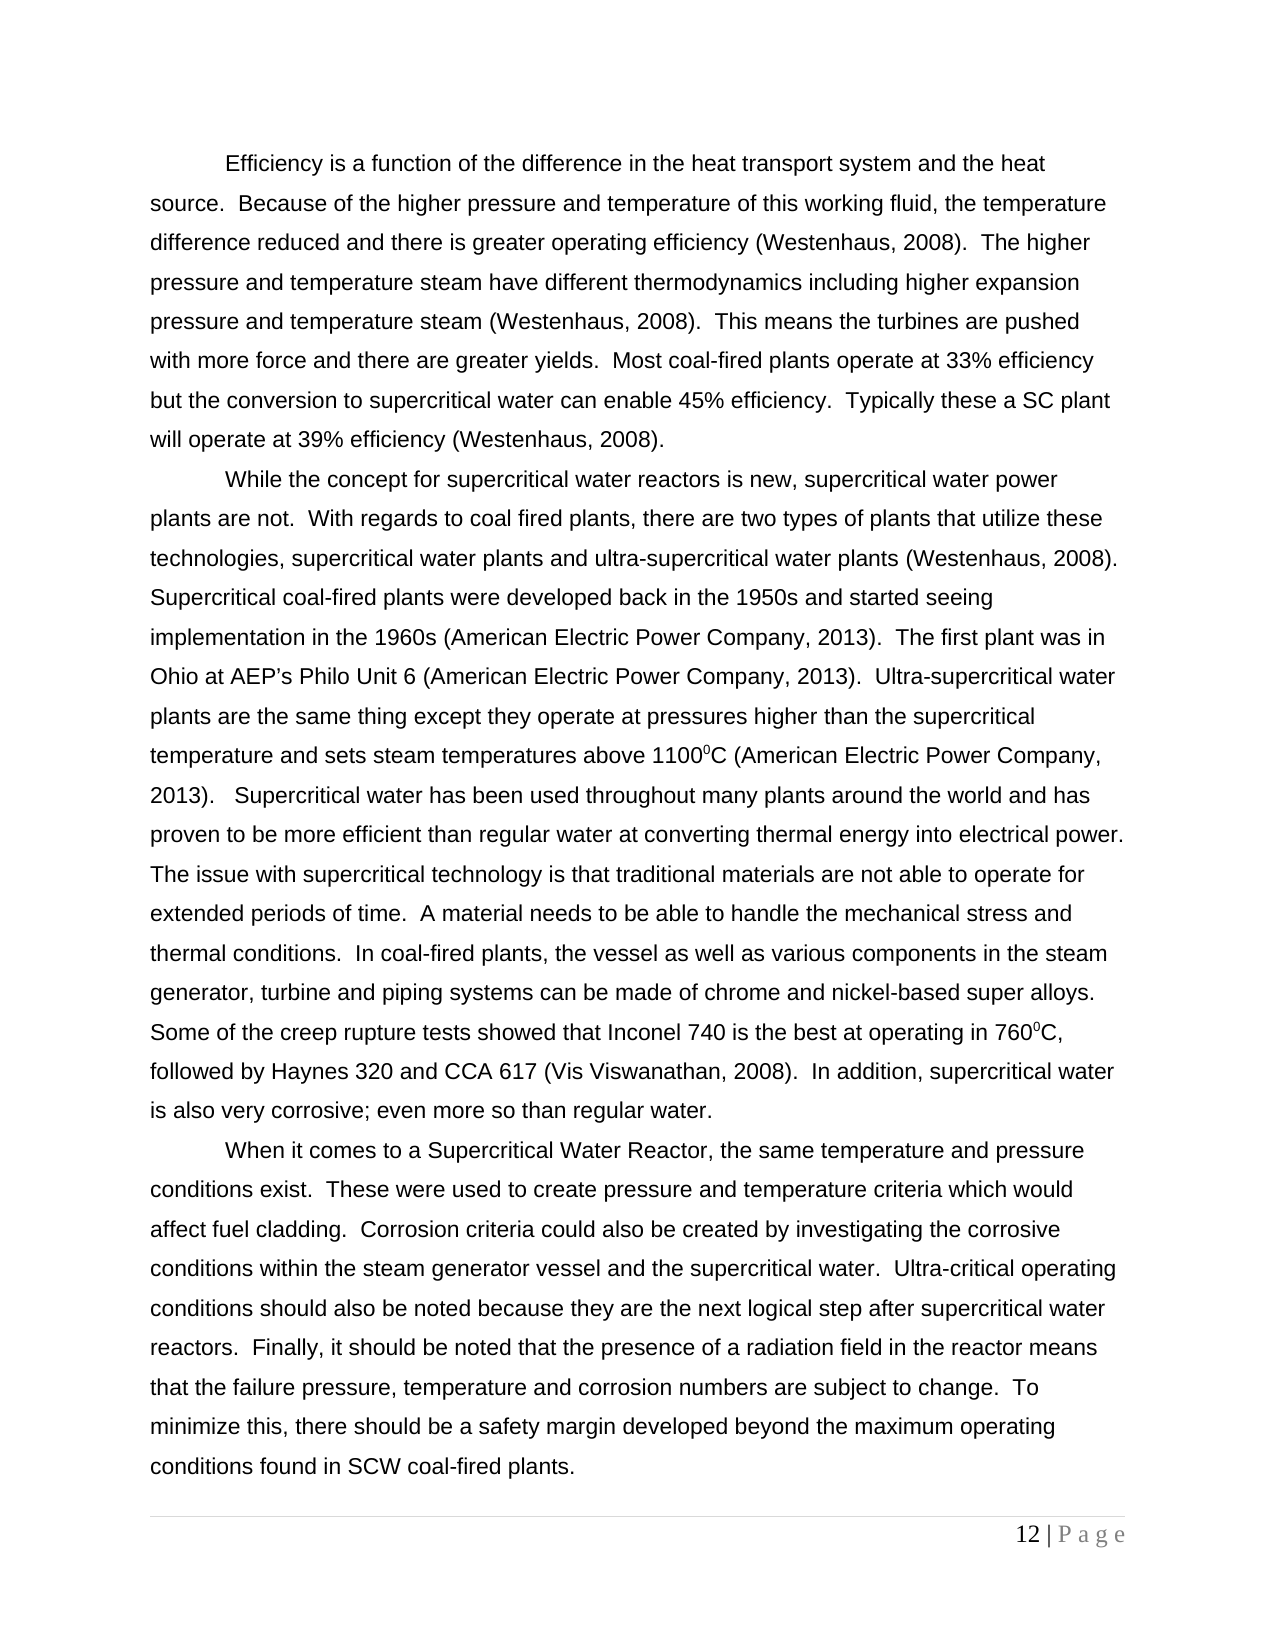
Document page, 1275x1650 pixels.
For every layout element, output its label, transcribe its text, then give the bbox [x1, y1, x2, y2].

text When it comes to a Supercritical Water Reactor, the same temperature and pressure conditions exist. These were used to create pressure and temperature criteria which would affect fuel cladding. Corrosion criteria could also be created by investigating the corrosive conditions within the steam generator vessel and the supercritical water. Ultra-critical operating conditions should also be noted because they are the next logical step after supercritical water reactors. Finally, it should be noted that the presence of a radiation field in the reactor means that the failure pressure, temperature and corrosion numbers are subject to change. To minimize this, there should be a safety margin developed beyond the maximum operating conditions found in SCW coal-fired plants. [150, 1137, 1125, 1479]
text While the concept for supercritical water reactors is new, supercritical water power plants are not. With regards to coal fired plants, there are two types of plants that utilize these technologies, supercritical water plants and ultra-supercritical water plants . Supercritical coal-fired plants were developed back in the 1950s and started seeing implementation in the 1960s . The first plant was in Ohio at AEP’s Philo Unit 6 . Ultra-supercritical water plants are the same thing except they operate at pressures higher than the supercritical temperature and sets steam temperatures above 11000C . Supercritical water has been used throughout many plants around the world and has proven to be more efficient than regular water at converting thermal energy into electrical power. [150, 466, 1125, 847]
text The issue with supercritical technology is that traditional materials are not able to operate for extended periods of time. A material needs to be able to handle the mechanical stress and thermal conditions. In coal-fired plants, the vessel as well as various components in the steam generator, turbine and piping systems can be made of chrome and nickel-based super alloys. Some of the creep rupture tests showed that Inconel 740 is the best at operating in 7600C, followed by Haynes 320 and CCA 617 . In addition, supercritical water is also very corrosive; even more so than regular water. [150, 861, 1125, 1124]
text Efficiency is a function of the difference in the heat transport system and the heat source. Because of the higher pressure and temperature of this working fluid, the temperature difference reduced and there is greater operating efficiency . The higher pressure and temperature steam have different thermodynamics including higher expansion pressure and temperature steam . This means the turbines are pushed with more force and there are greater yields. Most coal-fired plants operate at 33% efficiency but the conversion to supercritical water can enable 45% efficiency. Typically these a SC plant will operate at 39% efficiency . [150, 150, 1125, 453]
